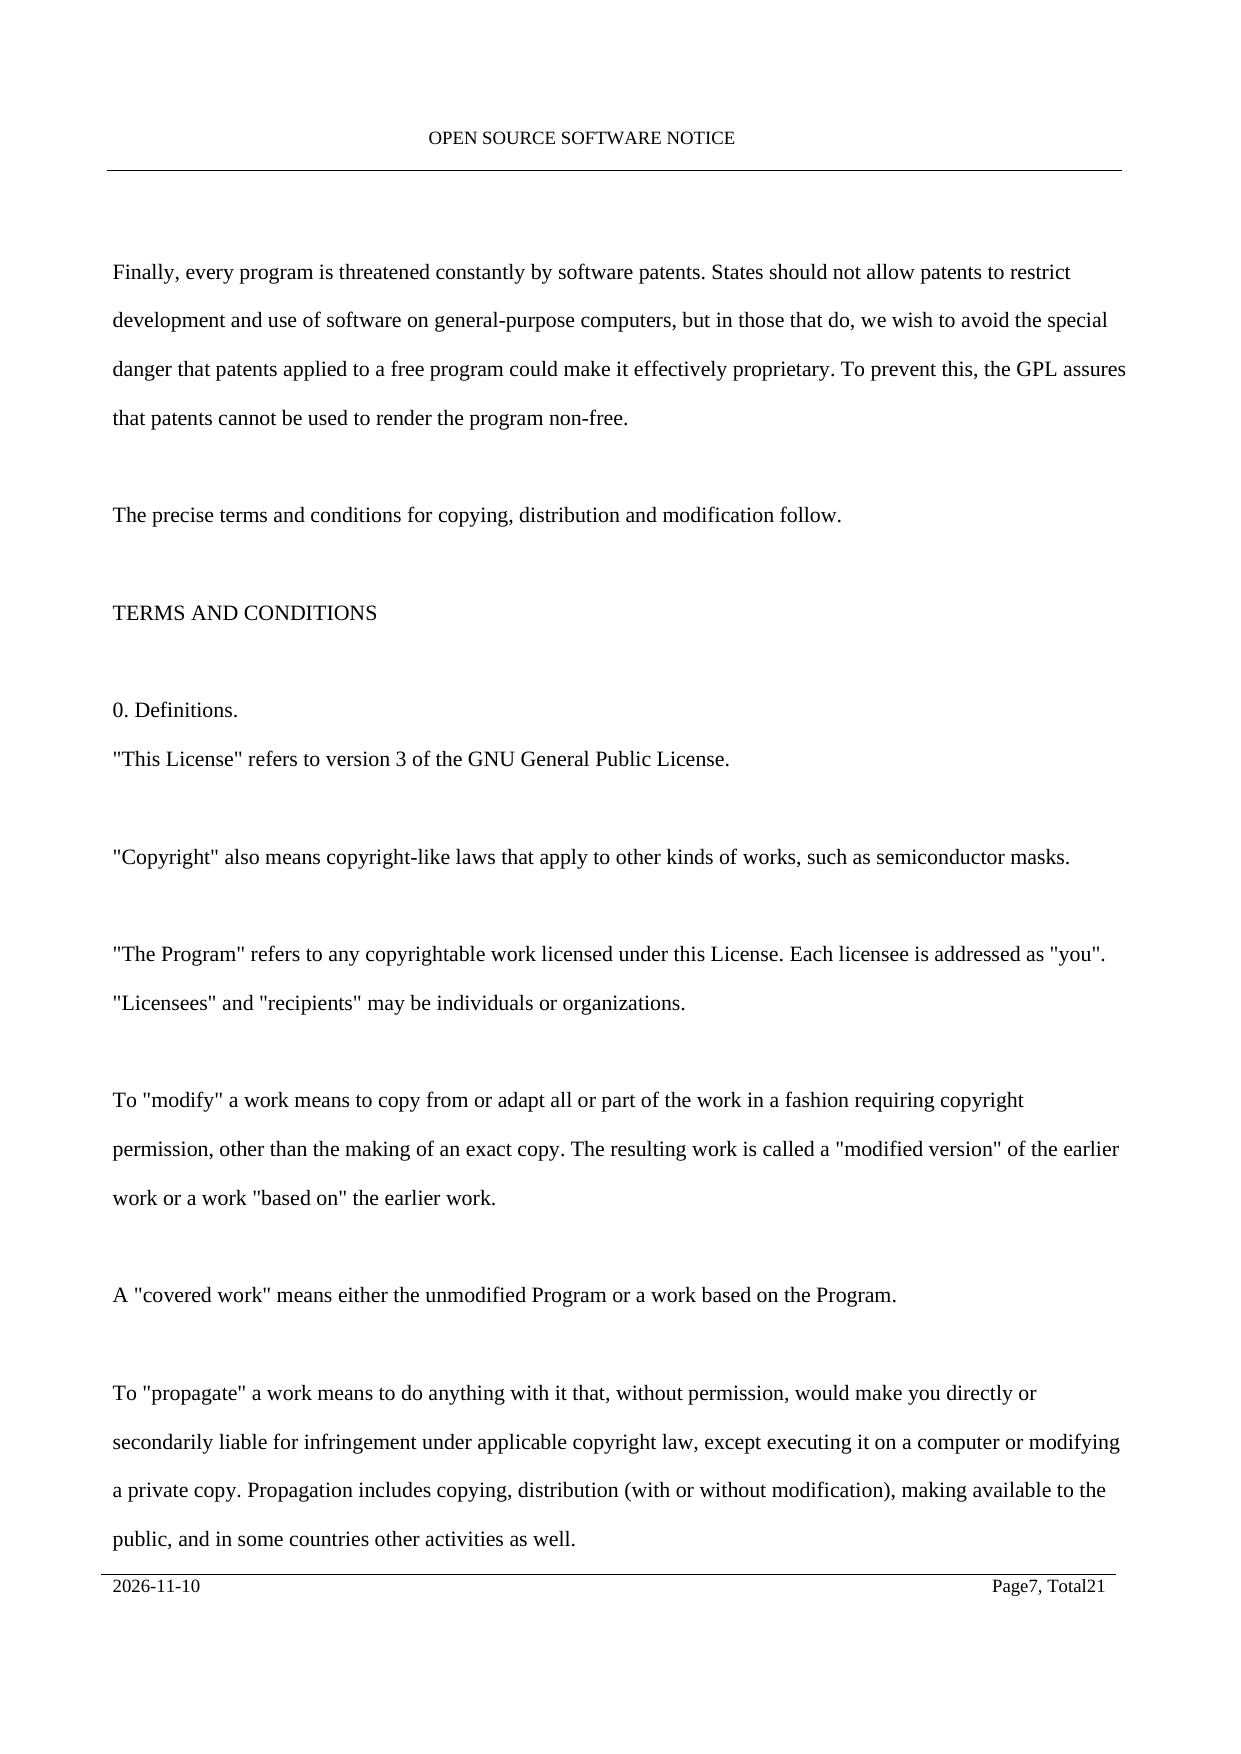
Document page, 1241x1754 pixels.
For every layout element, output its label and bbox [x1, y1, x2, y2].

text [112, 206, 1128, 1555]
